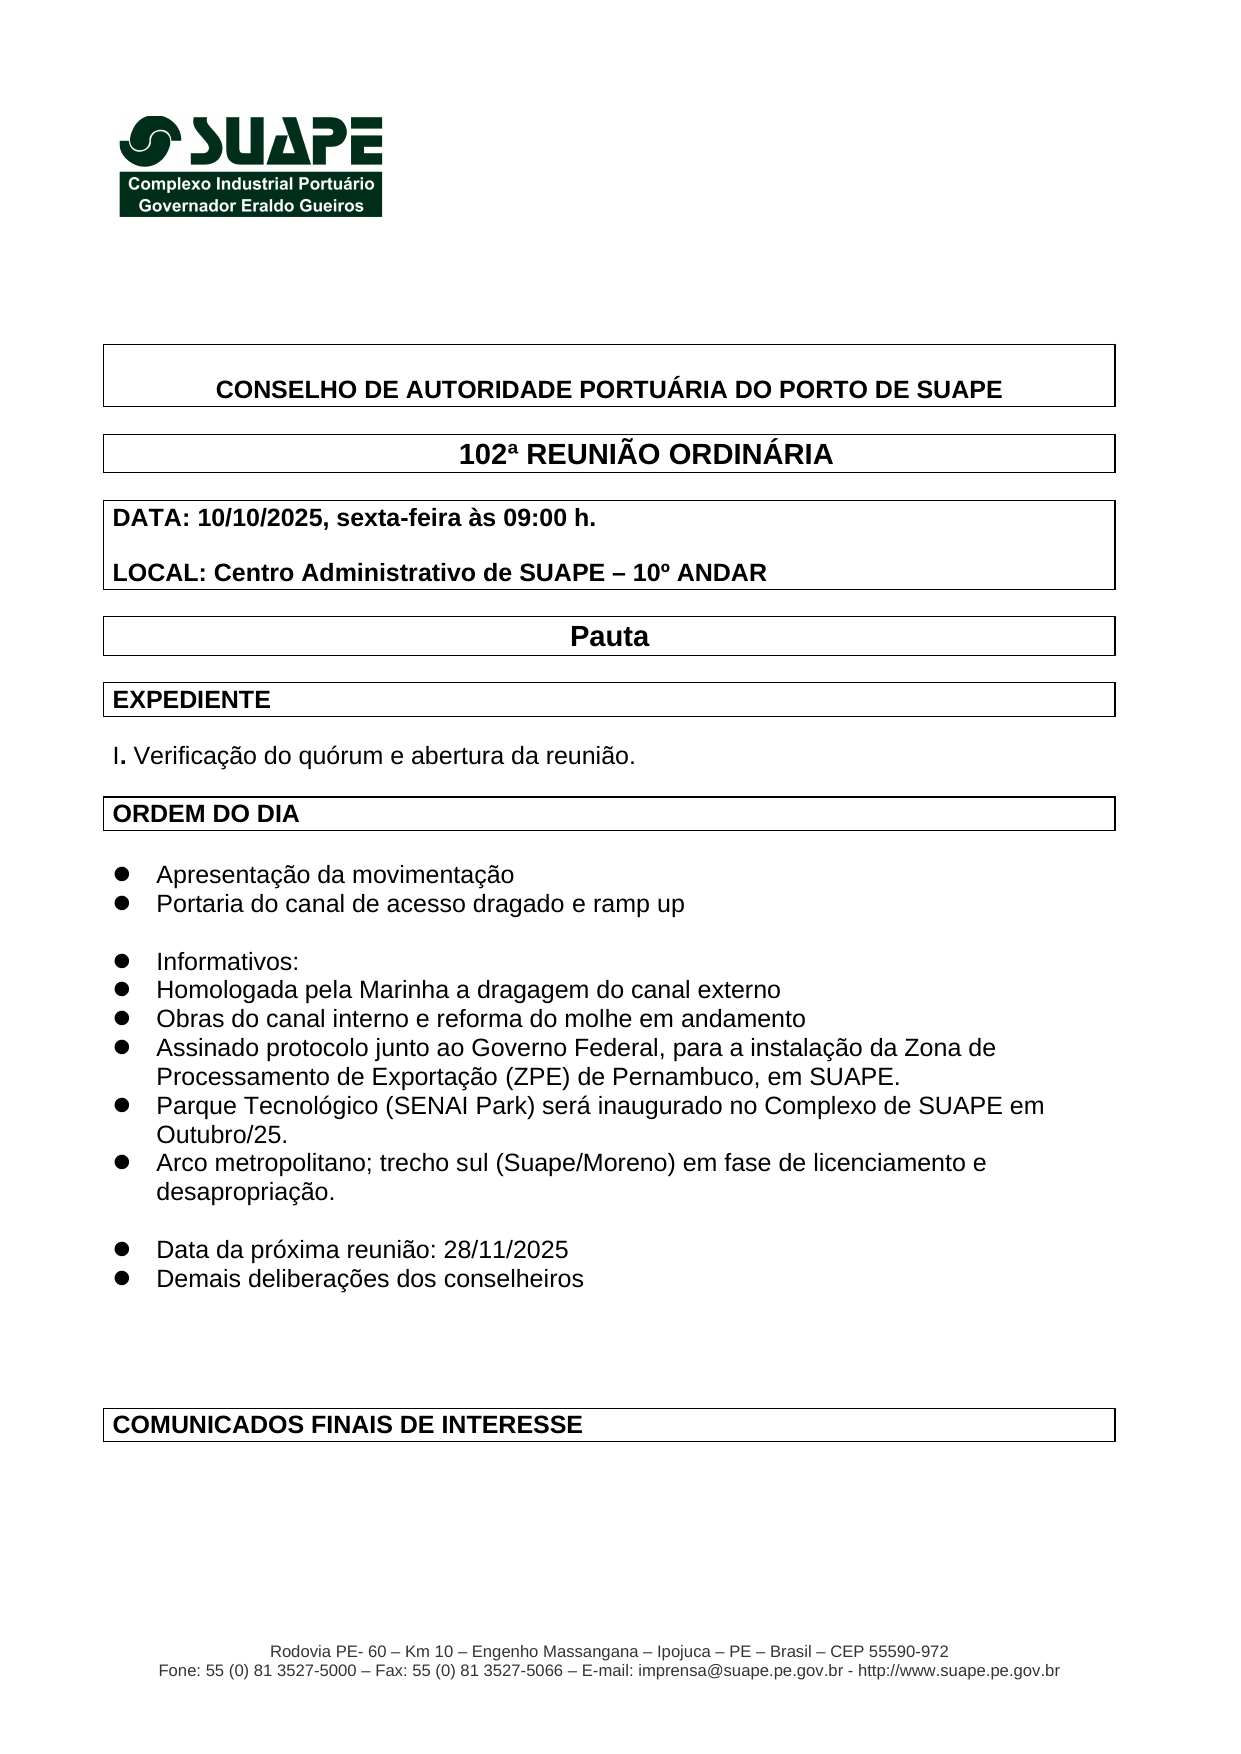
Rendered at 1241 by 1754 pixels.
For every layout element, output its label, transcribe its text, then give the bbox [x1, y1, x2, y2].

text I. Verificação do quórum e abertura da reunião. [112, 741, 1106, 770]
text EXPEDIENTE [104, 683, 1114, 716]
list Obras do canal interno e reforma do molhe em andamento [112, 1004, 1106, 1033]
list Data da próxima reunião: 28/11/2025 [112, 1235, 1106, 1263]
list Parque Tecnológico (SENAI Park) será inaugurado no Complexo de SUAPE em Outubro/25. [112, 1091, 1106, 1148]
text Pauta [104, 617, 1114, 655]
text DATA: 10/10/2025, sexta-feira às 09:00 h. [104, 501, 1114, 532]
list Demais deliberações dos conselheiros [112, 1263, 1106, 1292]
text CONSELHO DE AUTORIDADE PORTUÁRIA DO PORTO DE SUAPE [104, 372, 1114, 406]
list Assinado protocolo junto ao Governo Federal, para a instalação da Zona de Processamento de Exportação (ZPE) de Pernambuco, em SUAPE. [112, 1033, 1106, 1091]
text ORDEM DO DIA [104, 798, 1114, 830]
text COMUNICADOS FINAIS DE INTERESSE [104, 1409, 1114, 1441]
picture [119, 116, 383, 217]
list Arco metropolitano; trecho sul (Suape/Moreno) em fase de licenciamento e desapropriação. [112, 1148, 1106, 1206]
list Homologada pela Marinha a dragagem do canal externo [112, 975, 1106, 1004]
list Informativos: [112, 947, 1106, 975]
list Portaria do canal de acesso dragado e ramp up [112, 889, 1106, 918]
text LOCAL: Centro Administrativo de SUAPE – 10º ANDAR [104, 555, 1114, 589]
list Apresentação da movimentação [112, 860, 1106, 889]
text 102ª REUNIÃO ORDINÁRIA [104, 435, 1114, 472]
